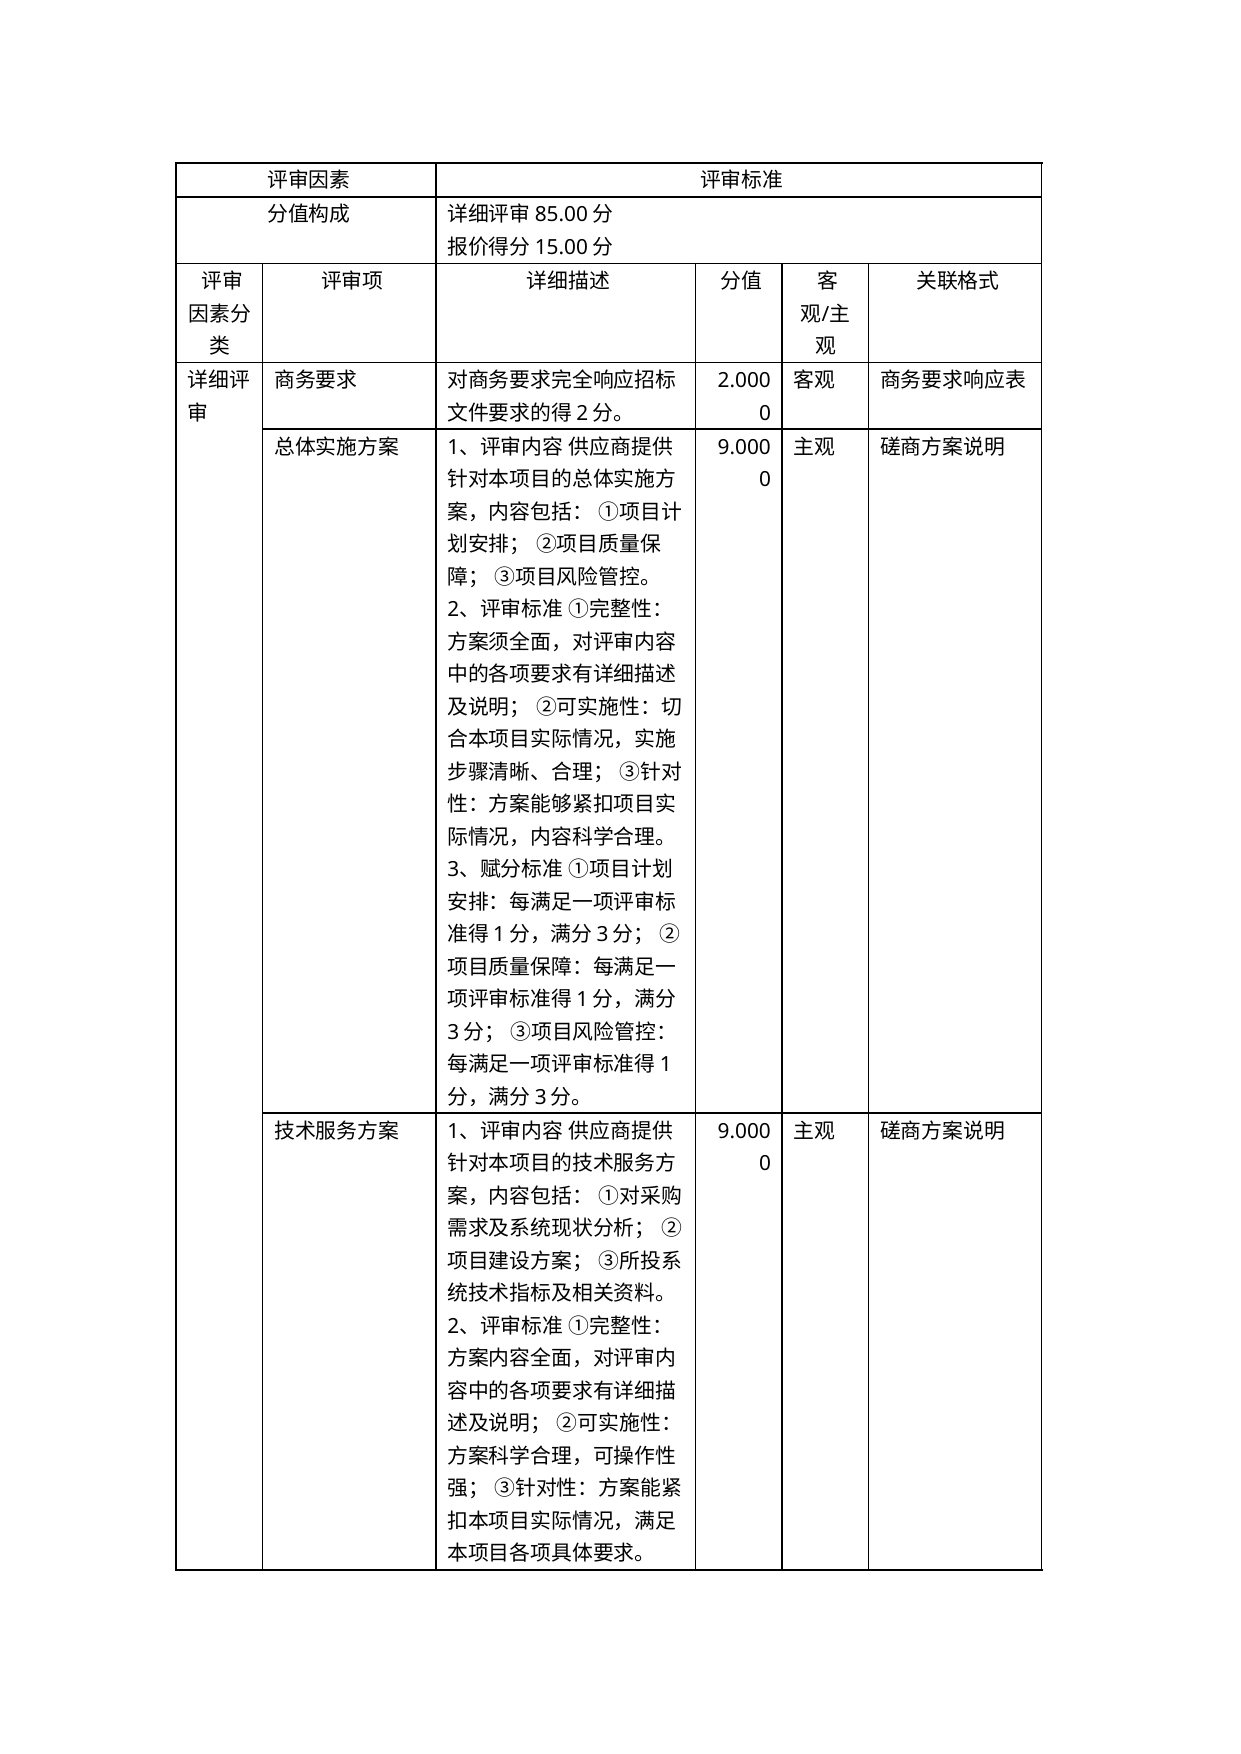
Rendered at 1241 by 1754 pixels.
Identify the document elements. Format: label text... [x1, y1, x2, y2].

table_cell 主观 [783, 430, 868, 1112]
table_cell 9.0000 [696, 430, 781, 1112]
table_cell 技术服务方案 [263, 1114, 435, 1569]
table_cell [437, 1114, 695, 1569]
table_cell 分值构成 [177, 198, 435, 263]
table_cell 1、评审内容 供应商提供针对本项目的总体实施方案，内容包括： ①项目计划安排； ②项目质量保障； ③项目风险管控。 2、评审标准 ①完整性：方案须全面，对评审内容中的各项要求有详细描述及说明； ②可实施性：切合本项目实际情况，实施步骤清晰、合理； ③针对性：方案能够紧扣项目实际情况，内容科学合理。 3、赋分标准 ①项目计划安排：每满足一项评审标准得1分，满分3分； ②项目质量保障：每满足一项评审标准得1分，满分3分； ③项目风险管控：每满足一项评审标准得1分，满分3分。 [437, 430, 695, 1112]
table_cell 分值 [696, 264, 781, 362]
table_cell 对商务要求完全响应招标文件要求的得2分。 [437, 363, 695, 428]
table_cell 客观 [783, 363, 868, 428]
table_cell 客观/主观 [783, 264, 868, 362]
table_cell 详细描述 [437, 264, 695, 362]
table_cell 关联格式 [869, 264, 1041, 362]
table_cell 商务要求响应表 [869, 363, 1041, 428]
table_cell 磋商方案说明 [869, 1114, 1041, 1569]
table_header 评审标准 [437, 164, 1041, 196]
table_cell 评审项 [263, 264, 435, 362]
table_cell 9.0000 [696, 1114, 781, 1569]
table_cell 2.0000 [696, 363, 781, 428]
table_cell 评审因素分类 [177, 264, 262, 362]
table_cell 详细评审 [177, 363, 262, 1569]
table_cell 总体实施方案 [263, 430, 435, 1112]
table_cell 商务要求 [263, 363, 435, 428]
table_header 评审因素 [177, 164, 435, 196]
table_cell 磋商方案说明 [869, 430, 1041, 1112]
table_cell 主观 [783, 1114, 868, 1569]
table_cell 详细评审85.00分 报价得分15.00分 [437, 198, 1041, 263]
